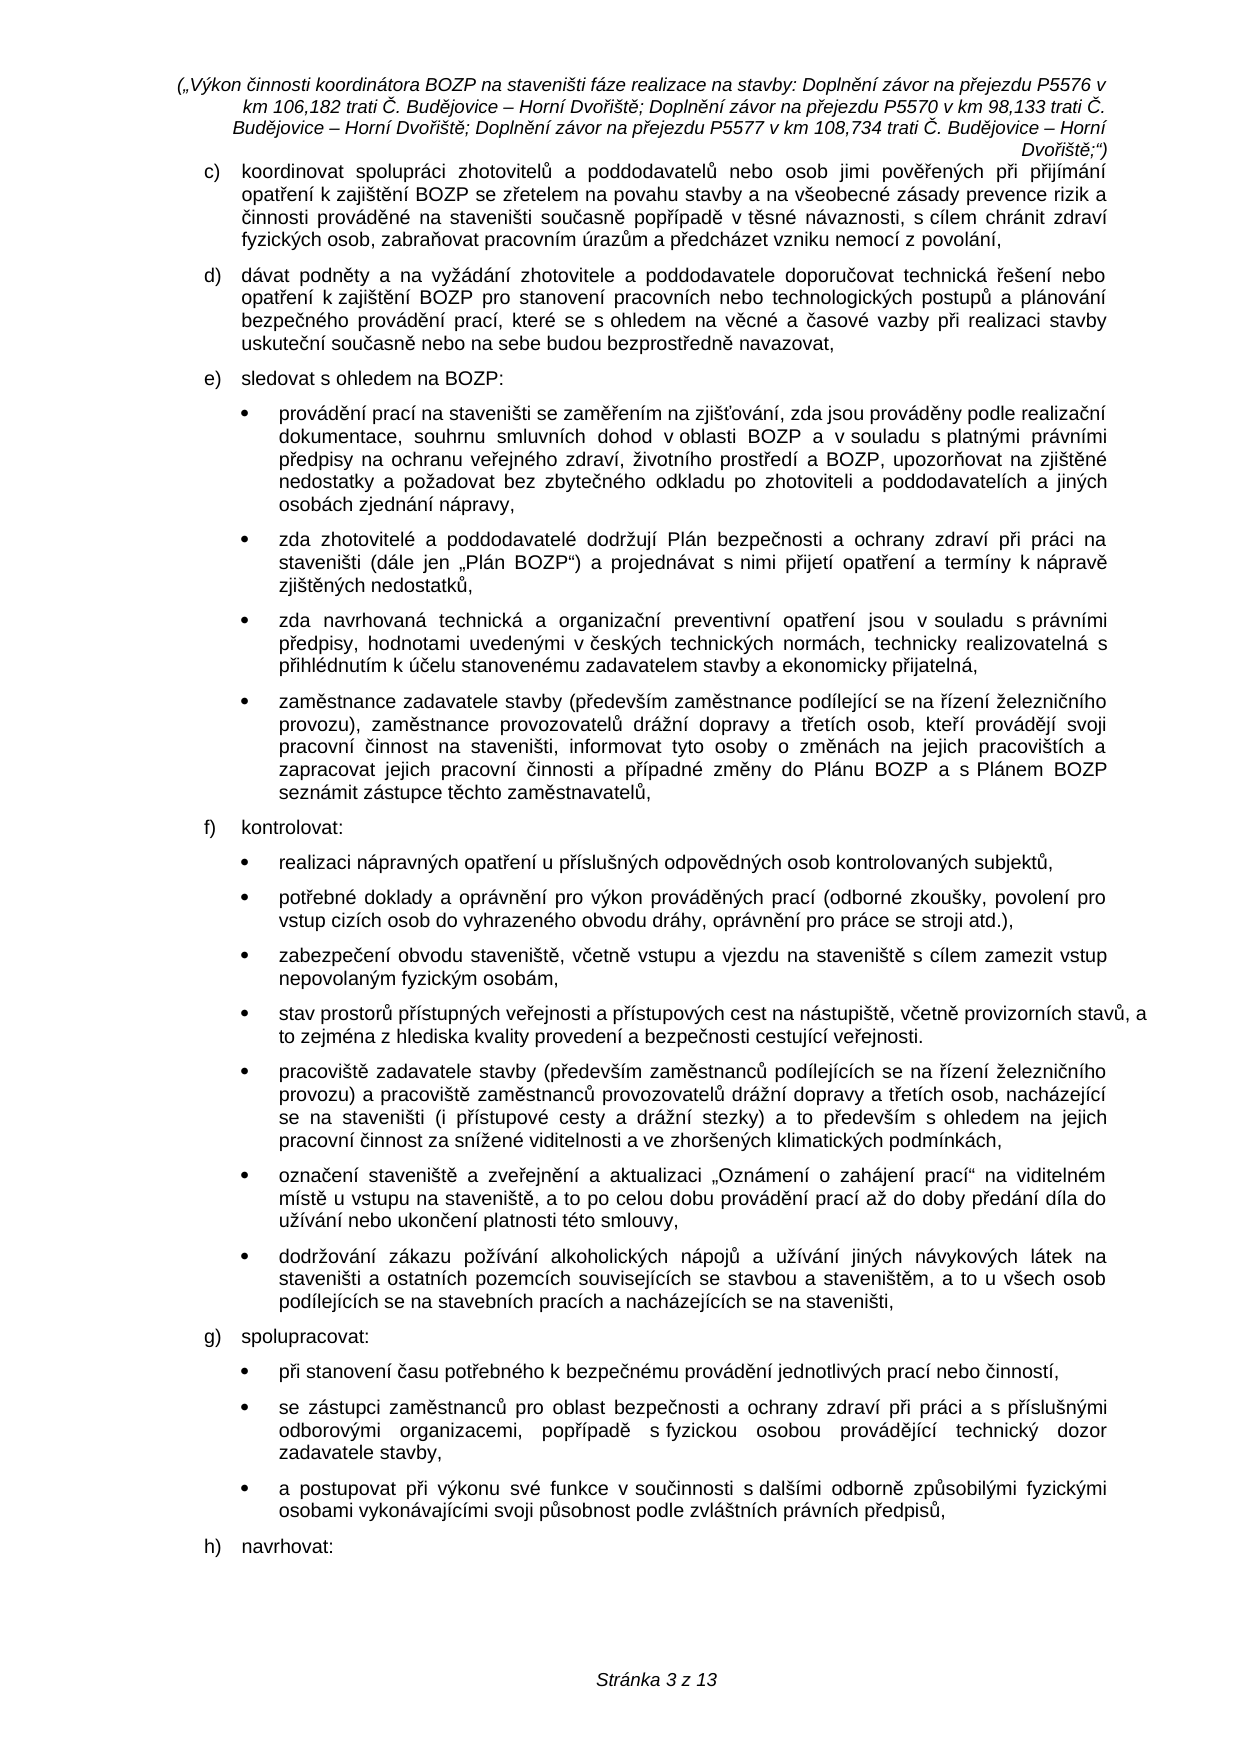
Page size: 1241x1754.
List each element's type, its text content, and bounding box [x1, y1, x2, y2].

list při stanovení času potřebného k bezpečnému provádění jednotlivých prací nebo činností, [241, 1360, 1107, 1383]
list potřebné doklady a oprávnění pro výkon prováděných prací (odborné zkoušky, povolení pro vstup cizích osob do vyhrazeného obvodu dráhy, oprávnění pro práce se stroji atd.), [241, 886, 1107, 932]
list se zástupci zaměstnanců pro oblast bezpečnosti a ochrany zdraví při práci a s příslušnými odborovými organizacemi, popřípadě s fyzickou osobou provádějící technický dozor zadavatele stavby, [241, 1396, 1107, 1464]
list dávat podněty a na vyžádání zhotovitele a poddodavatele doporučovat technická řešení nebo opatření k zajištění BOZP pro stanovení pracovních nebo technologických postupů a plánování bezpečného provádění prací, které se s ohledem na věcné a časové vazby při realizaci stavby uskuteční současně nebo na sebe budou bezprostředně navazovat, [204, 263, 1107, 354]
list zabezpečení obvodu staveniště, včetně vstupu a vjezdu na staveniště s cílem zamezit vstup nepovolaným fyzickým osobám, [241, 944, 1107, 990]
list stav prostorů přístupných veřejnosti a přístupových cest na nástupiště, včetně provizorních stavů, a to zejména z hlediska kvality provedení a bezpečnosti cestující veřejnosti. [241, 1002, 1167, 1048]
list zda zhotovitelé a poddodavatelé dodržují Plán bezpečnosti a ochrany zdraví při práci na staveništi (dále jen „Plán BOZP“) a projednávat s nimi přijetí opatření a termíny k nápravě zjištěných nedostatků, [241, 528, 1107, 596]
list pracoviště zadavatele stavby (především zaměstnanců podílejících se na řízení železničního provozu) a pracoviště zaměstnanců provozovatelů drážní dopravy a třetích osob, nacházející se na staveništi (i přístupové cesty a drážní stezky) a to především s ohledem na jejich pracovní činnost za snížené viditelnosti a ve zhoršených klimatických podmínkách, [241, 1060, 1107, 1151]
list zaměstnance zadavatele stavby (především zaměstnance podílející se na řízení železničního provozu), zaměstnance provozovatelů drážní dopravy a třetích osob, kteří provádějí svoji pracovní činnost na staveništi, informovat tyto osoby o změnách na jejich pracovištích a zapracovat jejich pracovní činnosti a případné změny do Plánu BOZP a s Plánem BOZP seznámit zástupce těchto zaměstnavatelů, [241, 689, 1107, 803]
list spolupracovat: [204, 1325, 1107, 1348]
list zda navrhovaná technická a organizační preventivní opatření jsou v souladu s právními předpisy, hodnotami uvedenými v českých technických normách, technicky realizovatelná s přihlédnutím k účelu stanovenému zadavatelem stavby a ekonomicky přijatelná, [241, 609, 1107, 677]
list kontrolovat: [204, 816, 1107, 838]
list sledovat s ohledem na BOZP: [204, 367, 1107, 389]
list provádění prací na staveništi se zaměřením na zjišťování, zda jsou prováděny podle realizační dokumentace, souhrnu smluvních dohod v oblasti BOZP a v souladu s platnými právními předpisy na ochranu veřejného zdraví, životního prostředí a BOZP, upozorňovat na zjištěné nedostatky a požadovat bez zbytečného odkladu po zhotoviteli a poddodavatelích a jiných osobách zjednání nápravy, [241, 402, 1107, 516]
list a postupovat při výkonu své funkce v součinnosti s dalšími odborně způsobilými fyzickými osobami vykonávajícími svoji působnost podle zvláštních právních předpisů, [241, 1476, 1107, 1522]
list dodržování zákazu požívání alkoholických nápojů a užívání jiných návykových látek na staveništi a ostatních pozemcích souvisejících se stavbou a staveništěm, a to u všech osob podílejících se na stavebních pracích a nacházejících se na staveništi, [241, 1244, 1107, 1313]
list označení staveniště a zveřejnění a aktualizaci „Oznámení o zahájení prací“ na viditelném místě u vstupu na staveniště, a to po celou dobu provádění prací až do doby předání díla do užívání nebo ukončení platnosti této smlouvy, [241, 1164, 1107, 1232]
list navrhovat: [204, 1534, 1107, 1557]
list koordinovat spolupráci zhotovitelů a poddodavatelů nebo osob jimi pověřených při přijímání opatření k zajištění BOZP se zřetelem na povahu stavby a na všeobecné zásady prevence rizik a činnosti prováděné na staveništi současně popřípadě v těsné návaznosti, s cílem chránit zdraví fyzických osob, zabraňovat pracovním úrazům a předcházet vzniku nemocí z povolání, [204, 160, 1107, 251]
list realizaci nápravných opatření u příslušných odpovědných osob kontrolovaných subjektů, [241, 851, 1107, 874]
